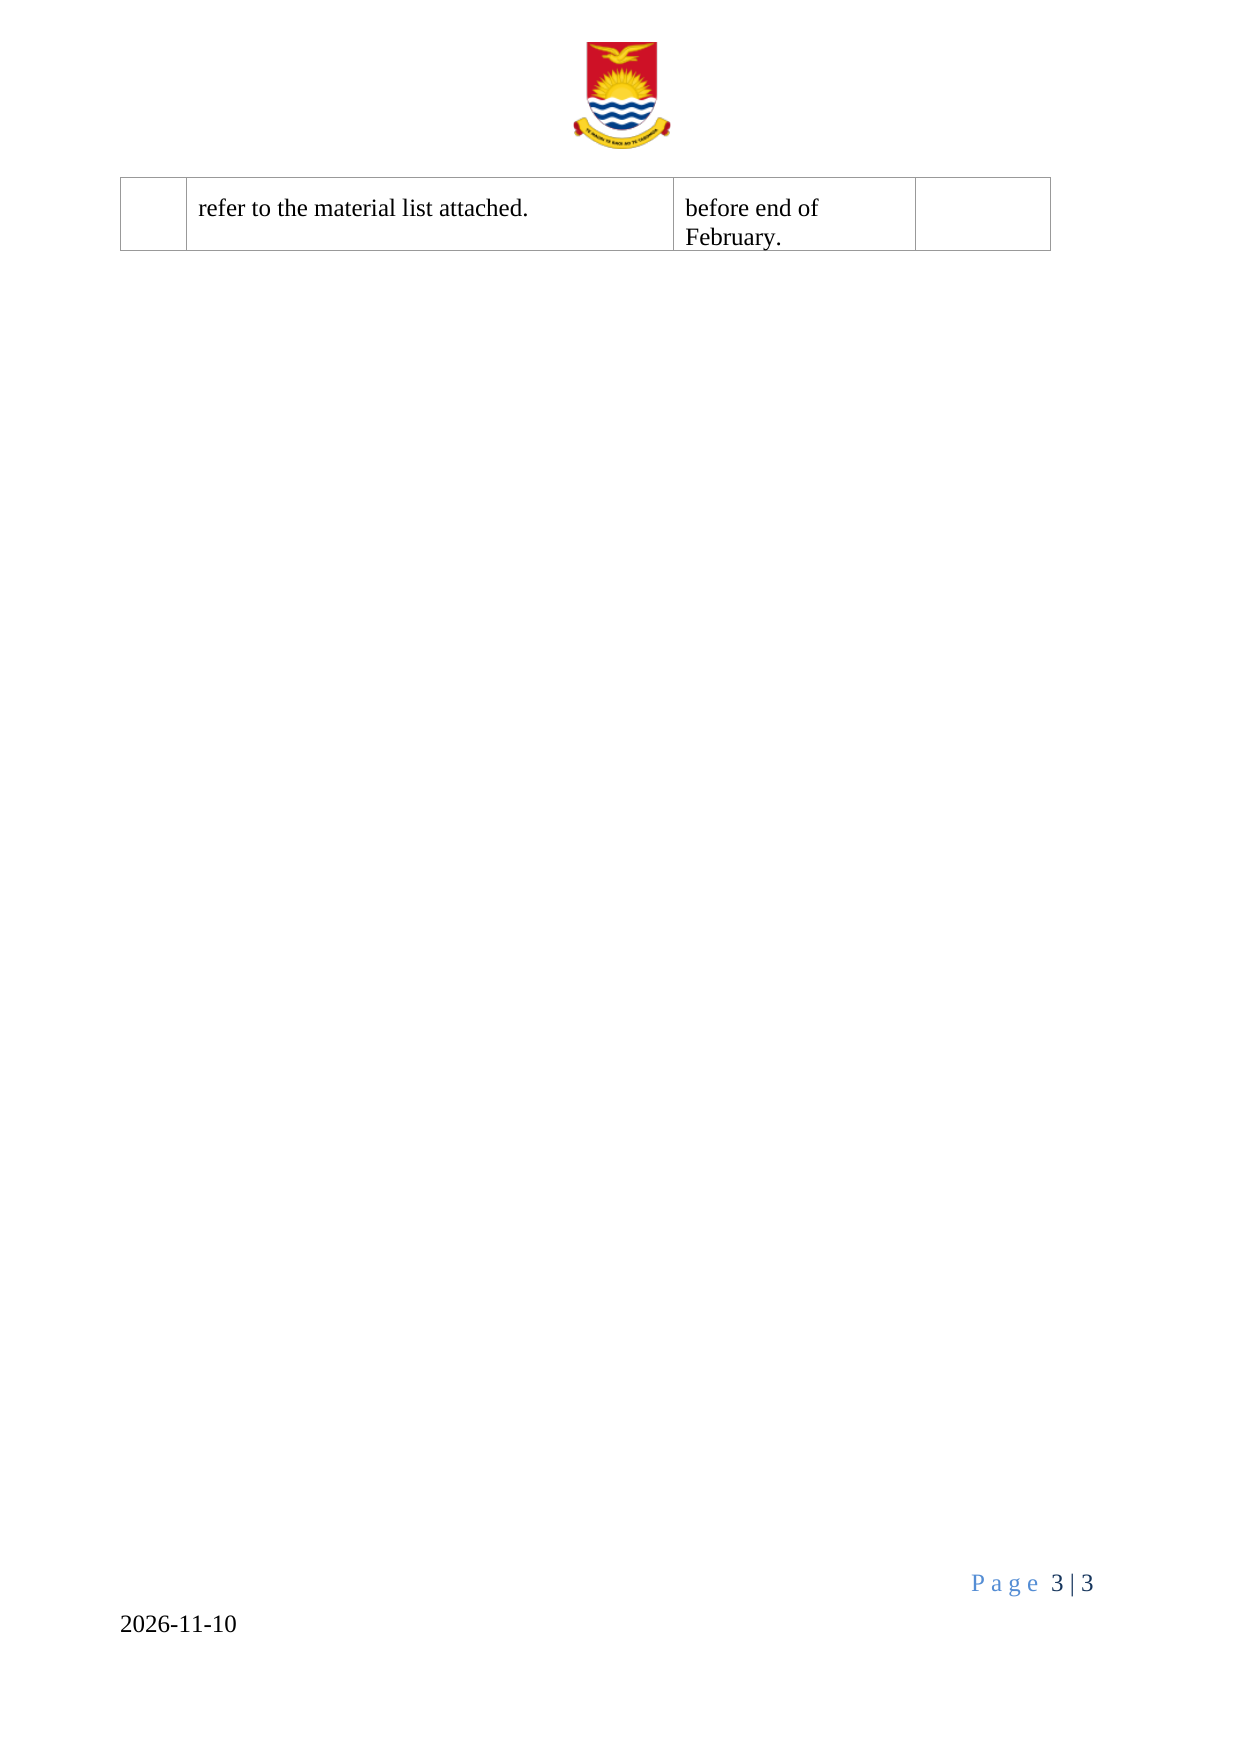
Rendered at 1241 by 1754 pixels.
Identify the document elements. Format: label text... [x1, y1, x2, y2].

table_cell 1 [121, 178, 186, 250]
table_cell Charter to deliver construction materials to three regions (Banaba, Tab-north and Onotoa) refer to the material list attached. [187, 178, 673, 250]
picture [573, 42, 671, 149]
table_cell At the earliest possible sailing before end of February. [674, 178, 915, 250]
table_cell [916, 178, 1050, 250]
